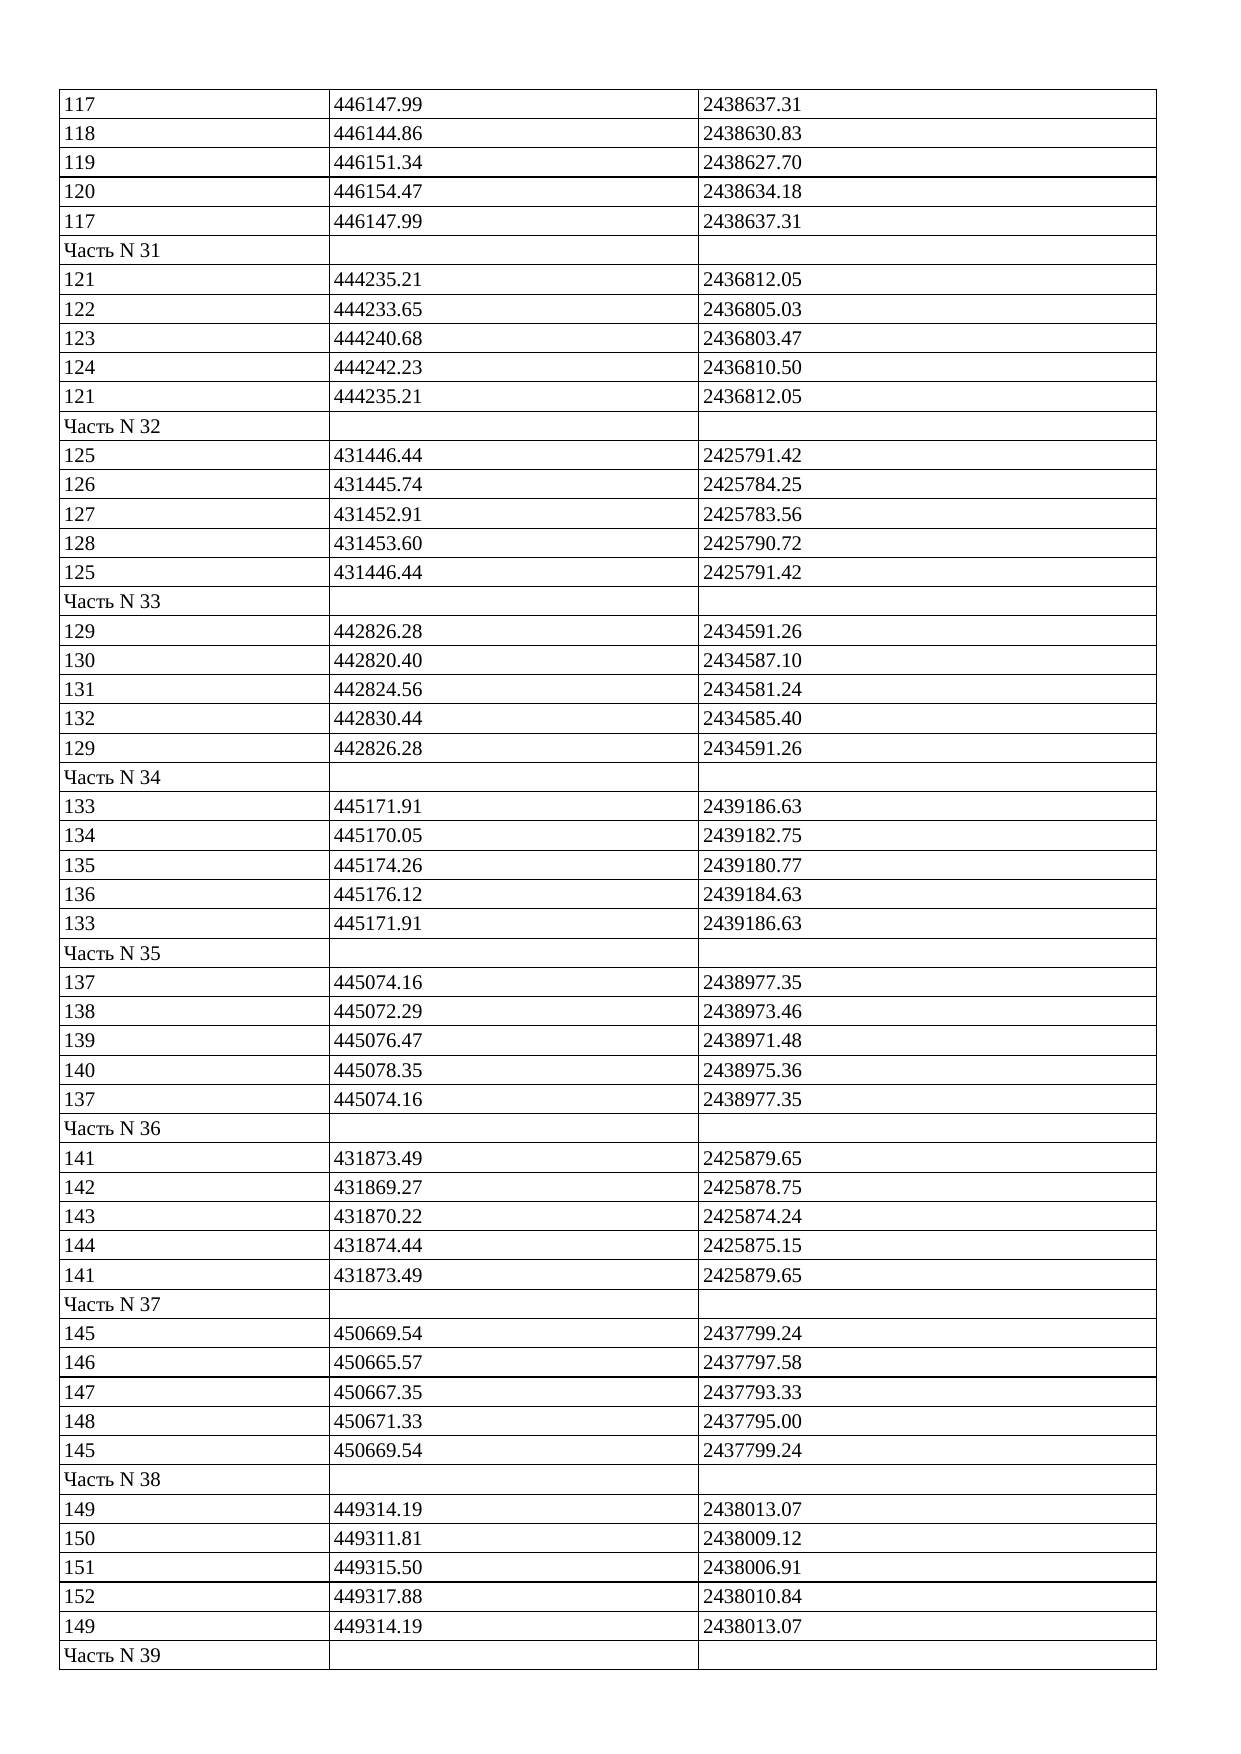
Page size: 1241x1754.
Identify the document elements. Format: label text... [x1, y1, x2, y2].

table_cell 431874.44 [330, 1231, 698, 1259]
table_cell 450665.57 [330, 1348, 698, 1376]
table_cell 132 [60, 704, 329, 732]
table_cell 2438971.48 [699, 1026, 1156, 1054]
table_cell 141 [60, 1260, 329, 1289]
table_cell Часть N 38 [60, 1465, 329, 1493]
table_cell 442820.40 [330, 646, 698, 674]
table_cell 442826.28 [330, 734, 698, 762]
table_cell 120 [60, 178, 329, 206]
table_cell 2438630.83 [699, 119, 1156, 147]
table_cell 133 [60, 909, 329, 937]
table_cell [330, 412, 698, 440]
table_cell 446154.47 [330, 178, 698, 206]
table_cell 145 [60, 1436, 329, 1464]
table_cell [330, 1465, 698, 1493]
table_cell [330, 1290, 698, 1318]
table_cell 2437799.24 [699, 1436, 1156, 1464]
table_cell 125 [60, 558, 329, 586]
table_cell 2438977.35 [699, 1085, 1156, 1113]
table_cell 449314.19 [330, 1612, 698, 1640]
table_cell 2439180.77 [699, 851, 1156, 879]
table_cell 446144.86 [330, 119, 698, 147]
table_cell 2438637.31 [699, 90, 1156, 118]
table_cell 2425791.42 [699, 558, 1156, 586]
table_cell Часть N 36 [60, 1114, 329, 1142]
table_cell 445174.26 [330, 851, 698, 879]
table_cell 2437793.33 [699, 1378, 1156, 1406]
table_cell 2437799.24 [699, 1319, 1156, 1347]
table_cell 2434587.10 [699, 646, 1156, 674]
table_cell 431873.49 [330, 1260, 698, 1289]
table_cell [330, 587, 698, 615]
table_cell 450669.54 [330, 1436, 698, 1464]
table_cell 121 [60, 382, 329, 411]
table_cell [699, 1641, 1156, 1669]
table_cell 2439182.75 [699, 821, 1156, 849]
table_cell 2425878.75 [699, 1173, 1156, 1201]
table_cell 444235.21 [330, 382, 698, 411]
table_cell [699, 1114, 1156, 1142]
table_cell 445176.12 [330, 880, 698, 908]
table_cell 444235.21 [330, 265, 698, 293]
table_cell 146 [60, 1348, 329, 1376]
table_cell 131 [60, 675, 329, 703]
table_cell 149 [60, 1612, 329, 1640]
table_cell 2438977.35 [699, 968, 1156, 996]
table_cell 442826.28 [330, 616, 698, 645]
table_cell 2436805.03 [699, 295, 1156, 323]
table_cell 431446.44 [330, 441, 698, 469]
table_cell 151 [60, 1553, 329, 1581]
table_cell 2438634.18 [699, 178, 1156, 206]
table_cell [330, 1114, 698, 1142]
table_cell 2439186.63 [699, 909, 1156, 937]
table_cell 133 [60, 792, 329, 820]
table_cell 130 [60, 646, 329, 674]
table_cell 445074.16 [330, 968, 698, 996]
table_cell 2438013.07 [699, 1612, 1156, 1640]
table_cell 2434591.26 [699, 616, 1156, 645]
table_cell 2436803.47 [699, 324, 1156, 352]
table_cell 150 [60, 1524, 329, 1552]
table_cell 446147.99 [330, 90, 698, 118]
table_cell [699, 236, 1156, 264]
table_cell 449314.19 [330, 1495, 698, 1523]
table_cell [330, 1641, 698, 1669]
table_cell 137 [60, 1085, 329, 1113]
table_cell 431445.74 [330, 470, 698, 498]
table_cell [330, 236, 698, 264]
table_cell 2438975.36 [699, 1056, 1156, 1084]
table_cell 117 [60, 90, 329, 118]
table_cell Часть N 34 [60, 763, 329, 791]
table_cell 124 [60, 353, 329, 381]
table_cell 143 [60, 1202, 329, 1230]
table_cell 145 [60, 1319, 329, 1347]
table_cell 152 [60, 1583, 329, 1611]
table_cell 2436810.50 [699, 353, 1156, 381]
table_cell 2436812.05 [699, 382, 1156, 411]
table_cell Часть N 37 [60, 1290, 329, 1318]
table_cell 2438013.07 [699, 1495, 1156, 1523]
table_cell 118 [60, 119, 329, 147]
table_cell 444233.65 [330, 295, 698, 323]
table_cell 450667.35 [330, 1378, 698, 1406]
table_cell 431869.27 [330, 1173, 698, 1201]
table_cell [699, 939, 1156, 967]
table_cell 445171.91 [330, 792, 698, 820]
table_cell 2425879.65 [699, 1143, 1156, 1172]
table_cell 127 [60, 499, 329, 528]
table_cell 117 [60, 207, 329, 235]
table_cell 2439184.63 [699, 880, 1156, 908]
table_cell Часть N 32 [60, 412, 329, 440]
table_cell 450669.54 [330, 1319, 698, 1347]
table_cell 142 [60, 1173, 329, 1201]
table_cell [330, 763, 698, 791]
table_cell 2438637.31 [699, 207, 1156, 235]
table_cell 431446.44 [330, 558, 698, 586]
table_cell 431453.60 [330, 529, 698, 557]
table_cell 446151.34 [330, 148, 698, 176]
table_cell 2438627.70 [699, 148, 1156, 176]
table_cell 2438006.91 [699, 1553, 1156, 1581]
table_cell 449317.88 [330, 1583, 698, 1611]
table_cell 138 [60, 997, 329, 1025]
table_cell 144 [60, 1231, 329, 1259]
table_cell Часть N 33 [60, 587, 329, 615]
table_cell 148 [60, 1407, 329, 1435]
table_cell 141 [60, 1143, 329, 1172]
table_cell 2438009.12 [699, 1524, 1156, 1552]
table_cell 123 [60, 324, 329, 352]
table_cell 136 [60, 880, 329, 908]
table_cell Часть N 35 [60, 939, 329, 967]
table_cell 129 [60, 734, 329, 762]
table_cell 2425783.56 [699, 499, 1156, 528]
table_cell 149 [60, 1495, 329, 1523]
table_cell [699, 587, 1156, 615]
table_cell 128 [60, 529, 329, 557]
table_cell 125 [60, 441, 329, 469]
table_cell 135 [60, 851, 329, 879]
table_cell 139 [60, 1026, 329, 1054]
table_cell 431452.91 [330, 499, 698, 528]
table_cell 449311.81 [330, 1524, 698, 1552]
table_cell 2439186.63 [699, 792, 1156, 820]
table_cell [699, 1465, 1156, 1493]
table_cell 2425784.25 [699, 470, 1156, 498]
table_cell 2437797.58 [699, 1348, 1156, 1376]
table_cell 2425875.15 [699, 1231, 1156, 1259]
table_cell Часть N 39 [60, 1641, 329, 1669]
table_cell [699, 1290, 1156, 1318]
table_cell 444240.68 [330, 324, 698, 352]
table_cell 444242.23 [330, 353, 698, 381]
table_cell 147 [60, 1378, 329, 1406]
table_cell 2425791.42 [699, 441, 1156, 469]
table_cell 445072.29 [330, 997, 698, 1025]
table_cell 129 [60, 616, 329, 645]
table_cell 121 [60, 265, 329, 293]
table_cell [330, 939, 698, 967]
table_cell 450671.33 [330, 1407, 698, 1435]
table_cell 445076.47 [330, 1026, 698, 1054]
table_cell 449315.50 [330, 1553, 698, 1581]
table_cell 445170.05 [330, 821, 698, 849]
table_cell 431873.49 [330, 1143, 698, 1172]
table_cell 126 [60, 470, 329, 498]
table_cell 446147.99 [330, 207, 698, 235]
table_cell 119 [60, 148, 329, 176]
table_cell [699, 412, 1156, 440]
table_cell 137 [60, 968, 329, 996]
table_cell 445171.91 [330, 909, 698, 937]
table_cell 445078.35 [330, 1056, 698, 1084]
table_cell 2425790.72 [699, 529, 1156, 557]
table_cell 445074.16 [330, 1085, 698, 1113]
table_cell 431870.22 [330, 1202, 698, 1230]
table_cell 2438010.84 [699, 1583, 1156, 1611]
table_cell [699, 763, 1156, 791]
table_cell 2436812.05 [699, 265, 1156, 293]
table_cell 2425879.65 [699, 1260, 1156, 1289]
table_cell 2438973.46 [699, 997, 1156, 1025]
table_cell 2437795.00 [699, 1407, 1156, 1435]
table_cell 2434585.40 [699, 704, 1156, 732]
table_cell 2434591.26 [699, 734, 1156, 762]
table_cell Часть N 31 [60, 236, 329, 264]
table_cell 442824.56 [330, 675, 698, 703]
table_cell 2425874.24 [699, 1202, 1156, 1230]
table_cell 2434581.24 [699, 675, 1156, 703]
table_cell 140 [60, 1056, 329, 1084]
table_cell 122 [60, 295, 329, 323]
table_cell 134 [60, 821, 329, 849]
table_cell 442830.44 [330, 704, 698, 732]
